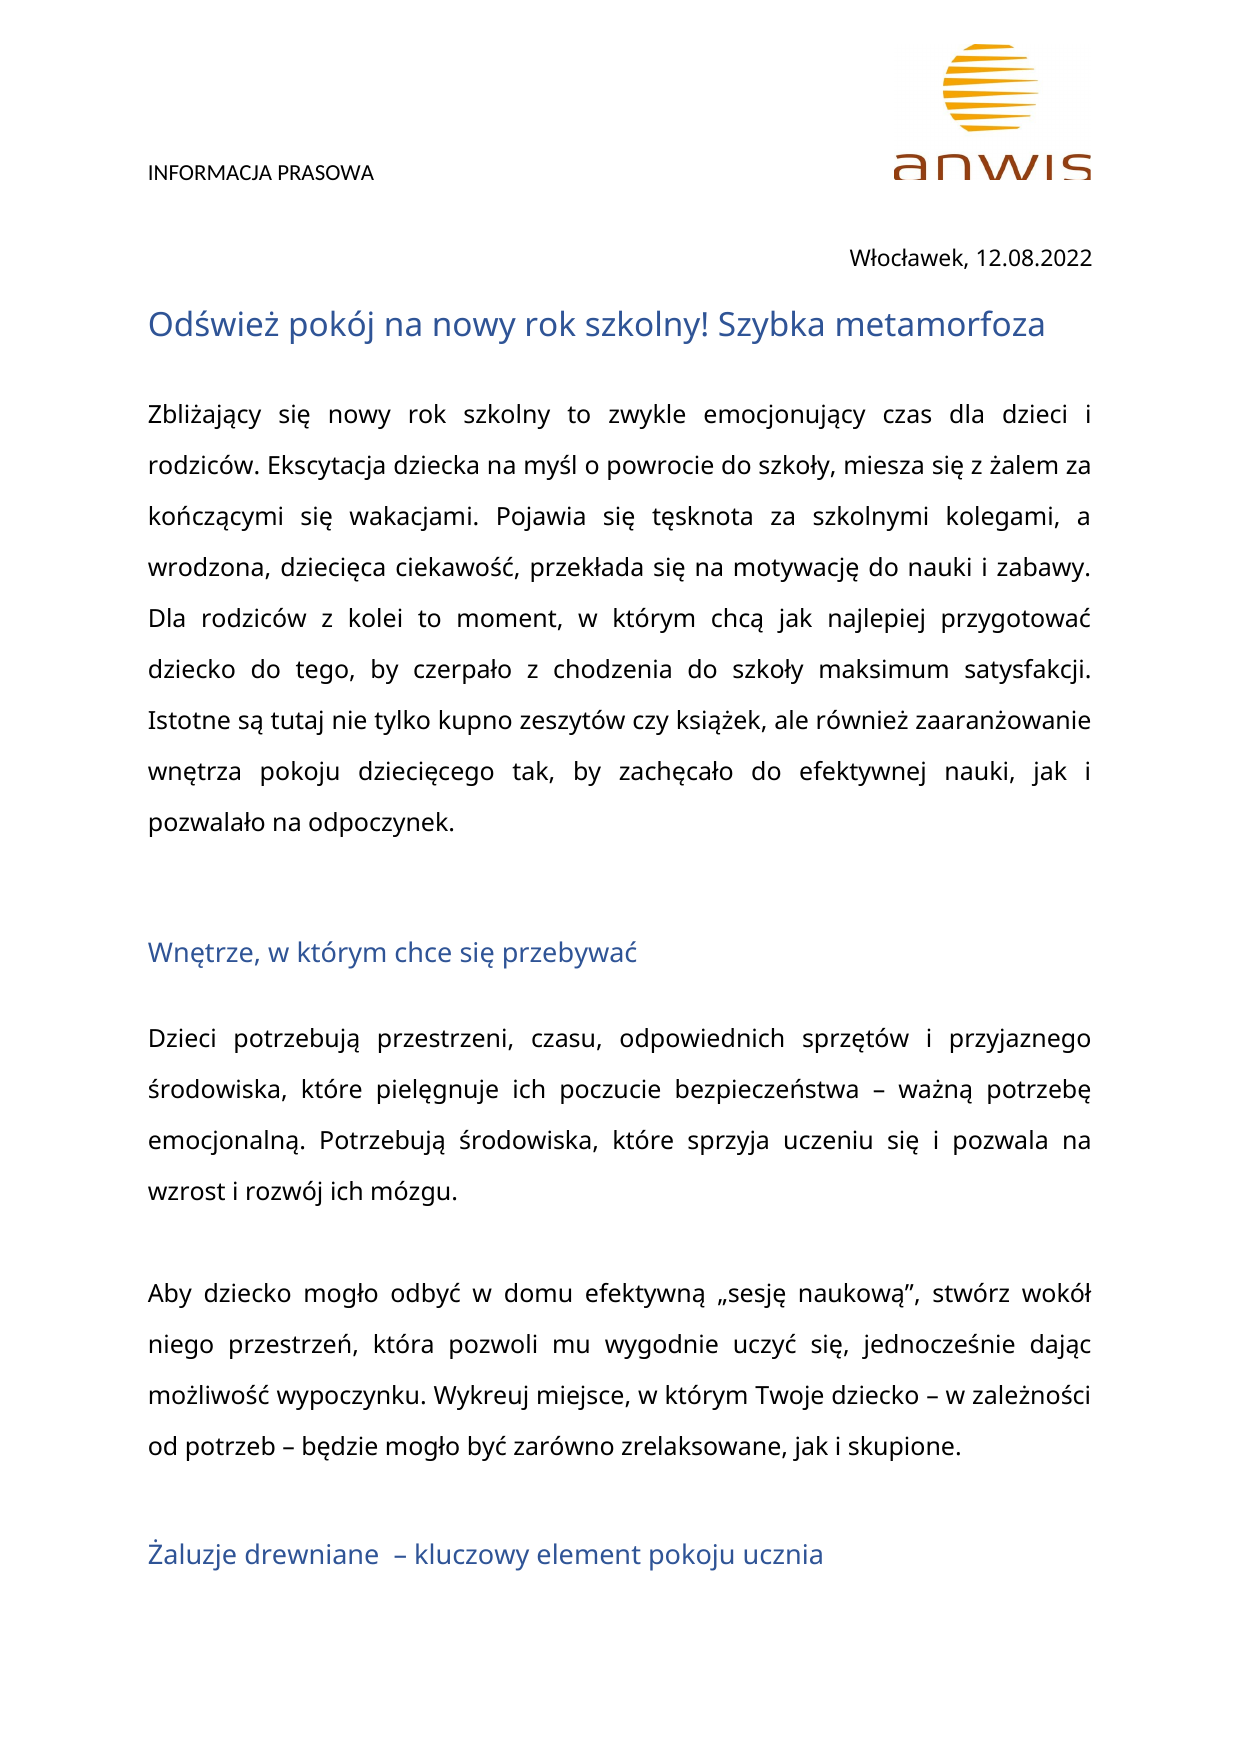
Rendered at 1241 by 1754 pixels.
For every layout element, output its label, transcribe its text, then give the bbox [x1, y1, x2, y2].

text Zbliżający się nowy rok szkolny to zwykle emocjonujący czas dla dzieci i rodziców. Ekscytacja dziecka na myśl o powrocie do szkoły, miesza się z żalem za kończącymi się wakacjami. Pojawia się tęsknota za szkolnymi kolegami, a wrodzona, dziecięca ciekawość, przekłada się na motywację do nauki i zabawy. Dla rodziców z kolei to moment, w którym chcą jak najlepiej przygotować dziecko do tego, by czerpało z chodzenia do szkoły maksimum satysfakcji. Istotne są tutaj nie tylko kupno zeszytów czy książek, ale również zaaranżowanie wnętrza pokoju dziecięcego tak, by zachęcało do efektywnej nauki, jak i pozwalało na odpoczynek. [148, 396, 1093, 839]
subtitle Odśwież pokój na nowy rok szkolny! Szybka metamorfoza [148, 301, 1093, 346]
text Aby dziecko mogło odbyć w domu efektywną „sesję naukową”, stwórz wokół niego przestrzeń, która pozwoli mu wygodnie uczyć się, jednocześnie dając możliwość wypoczynku. Wykreuj miejsce, w którym Twoje dziecko – w zależności od potrzeb – będzie mogło być zarówno zrelaksowane, jak i skupione. [148, 1276, 1093, 1463]
subtitle Żaluzje drewniane – kluczowy element pokoju ucznia [148, 1535, 1093, 1572]
text Włocławek, 12.08.2022 [148, 242, 1093, 273]
text Dzieci potrzebują przestrzeni, czasu, odpowiednich sprzętów i przyjaznego środowiska, które pielęgnuje ich poczucie bezpieczeństwa – ważną potrzebę emocjonalną. Potrzebują środowiska, które sprzyja uczeniu się i pozwala na wzrost i rozwój ich mózgu. [148, 1021, 1093, 1208]
picture [893, 44, 1091, 179]
subtitle Wnętrze, w którym chce się przebywać [148, 934, 1093, 971]
